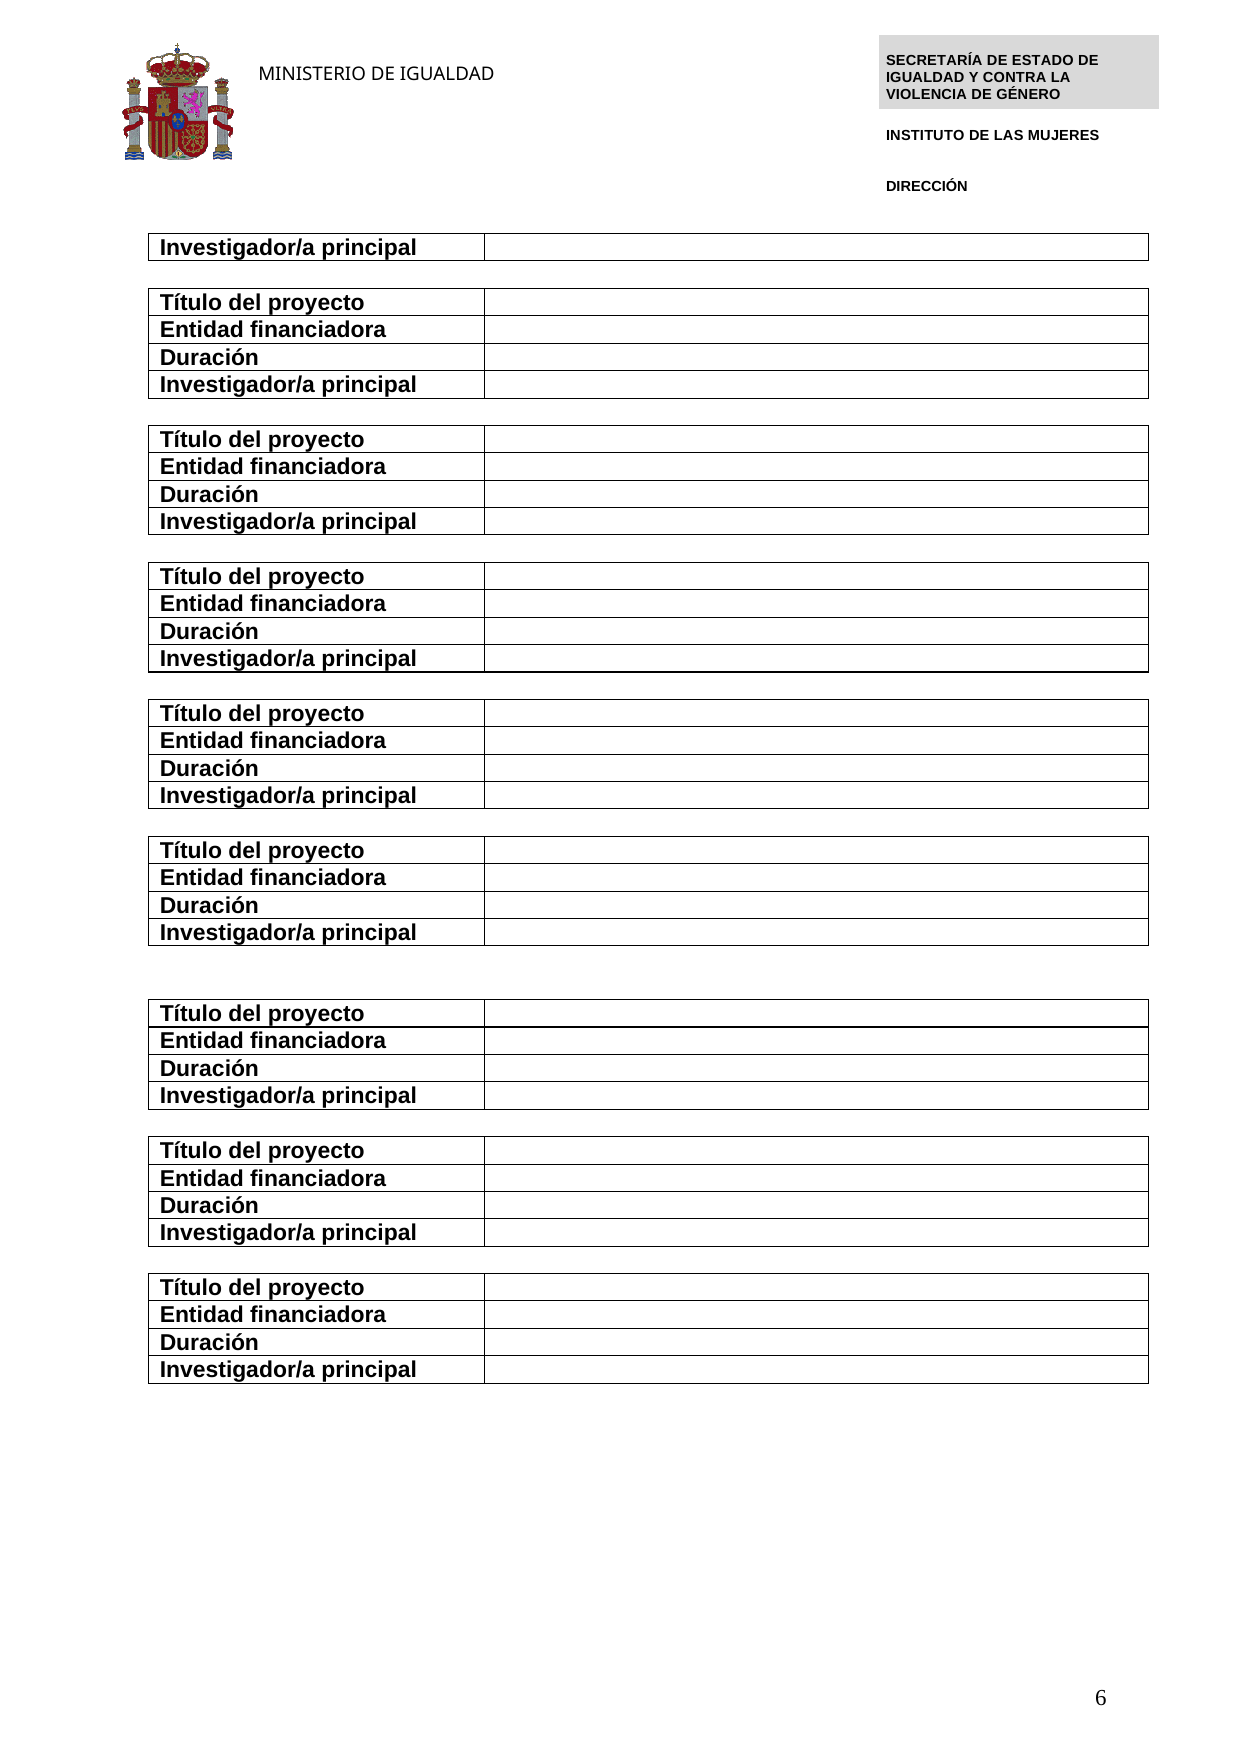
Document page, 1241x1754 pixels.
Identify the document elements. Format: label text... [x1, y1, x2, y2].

table_cell [485, 481, 1148, 507]
table_header Título del proyecto [149, 700, 484, 726]
table_cell Investigador/a principal [149, 1082, 484, 1109]
table_header Título del proyecto [149, 289, 484, 315]
table_header Título del proyecto [149, 426, 484, 452]
table_cell Entidad financiadora [149, 1301, 484, 1328]
table_cell Duración [149, 1329, 484, 1355]
table_cell [485, 755, 1148, 781]
table_cell [485, 1301, 1148, 1328]
table_cell Investigador/a principal [149, 1219, 484, 1246]
table_cell [485, 1165, 1148, 1191]
table_cell Duración [149, 892, 484, 918]
table_cell Entidad financiadora [149, 1028, 484, 1054]
table_header Título del proyecto [149, 837, 484, 863]
table_header [485, 563, 1148, 589]
table_cell Duración [149, 618, 484, 644]
table_cell Duración [149, 344, 484, 370]
table_cell [485, 645, 1148, 671]
table_cell [485, 234, 1148, 260]
table_header [485, 1274, 1148, 1300]
table_cell Entidad financiadora [149, 453, 484, 479]
table_header [485, 426, 1148, 452]
table_cell [485, 1028, 1148, 1054]
table_cell Investigador/a principal [149, 234, 484, 260]
table_cell Investigador/a principal [149, 782, 484, 808]
table_header Título del proyecto [149, 563, 484, 589]
table_cell Entidad financiadora [149, 316, 484, 343]
table_cell [485, 1219, 1148, 1246]
table_cell [485, 892, 1148, 918]
table_cell [485, 782, 1148, 808]
table_header [485, 289, 1148, 315]
table_cell Investigador/a principal [149, 508, 484, 534]
table_cell Investigador/a principal [149, 919, 484, 945]
table_cell [485, 1055, 1148, 1081]
table_cell [485, 864, 1148, 891]
table_cell [485, 590, 1148, 617]
table_header [485, 700, 1148, 726]
table_cell Investigador/a principal [149, 371, 484, 397]
table_cell Entidad financiadora [149, 1165, 484, 1191]
table_cell [485, 453, 1148, 479]
table_cell Duración [149, 1192, 484, 1218]
table_header [485, 837, 1148, 863]
table_cell Entidad financiadora [149, 727, 484, 753]
table_cell [485, 618, 1148, 644]
table_cell Entidad financiadora [149, 590, 484, 617]
table_header Título del proyecto [149, 1137, 484, 1163]
table_cell [485, 344, 1148, 370]
table_cell [485, 316, 1148, 343]
table_header [485, 1000, 1148, 1026]
table_cell Entidad financiadora [149, 864, 484, 891]
table_cell Duración [149, 481, 484, 507]
table_cell Investigador/a principal [149, 645, 484, 671]
table_header Título del proyecto [149, 1274, 484, 1300]
table_cell [485, 371, 1148, 397]
table_cell [485, 1329, 1148, 1355]
table_cell [485, 1192, 1148, 1218]
table_cell [485, 508, 1148, 534]
table_cell [485, 1082, 1148, 1109]
table_header Título del proyecto [149, 1000, 484, 1026]
table_cell Investigador/a principal [149, 1356, 484, 1383]
table_cell [485, 919, 1148, 945]
picture [115, 42, 241, 160]
table_cell [485, 727, 1148, 753]
table_cell Duración [149, 1055, 484, 1081]
table_header [485, 1137, 1148, 1163]
table_cell [485, 1356, 1148, 1383]
table_cell Duración [149, 755, 484, 781]
